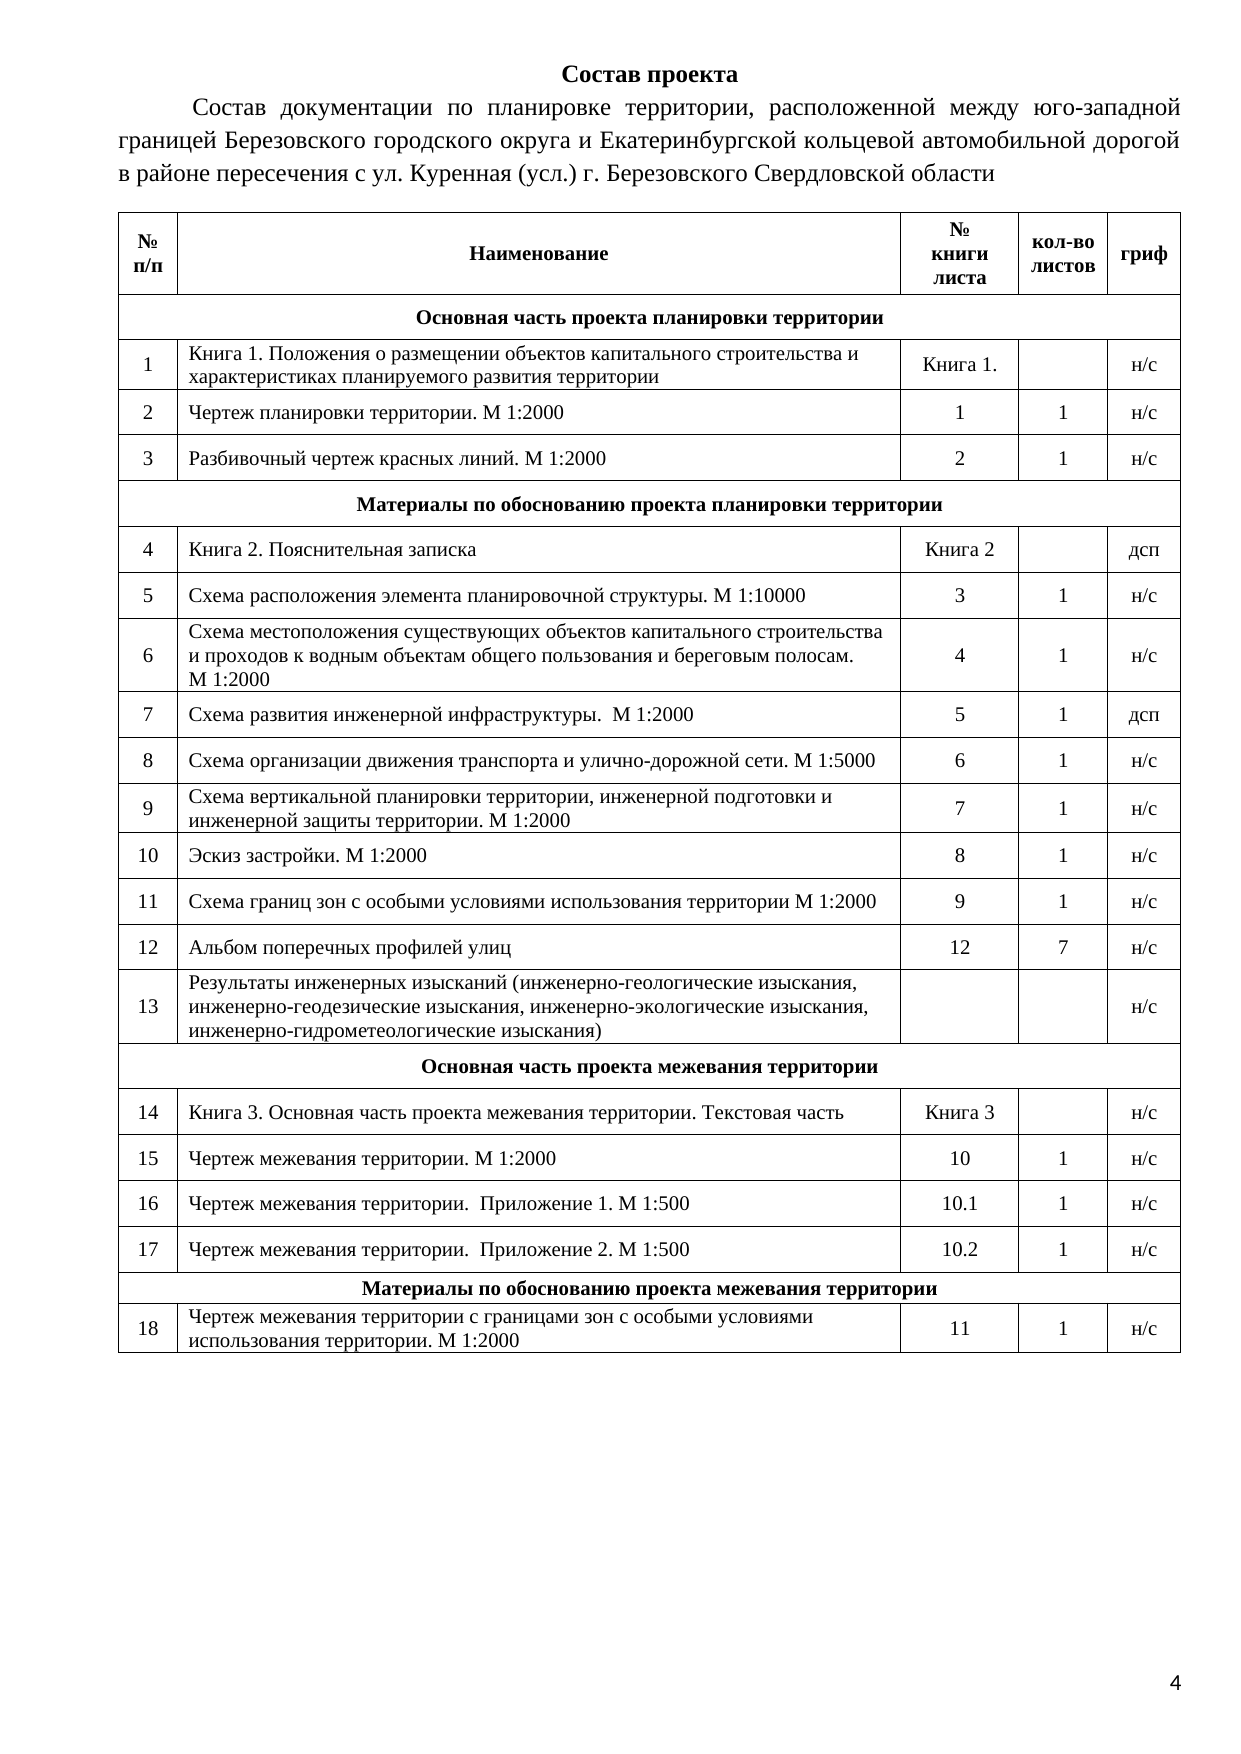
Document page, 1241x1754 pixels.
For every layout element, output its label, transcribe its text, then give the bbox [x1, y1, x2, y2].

table_cell 1 [1019, 1304, 1107, 1352]
table_header кол-во листов [1019, 213, 1107, 293]
table_cell 1 [1019, 833, 1107, 878]
table_cell 1 [901, 390, 1018, 434]
table_cell дсп [1108, 692, 1180, 737]
table_cell 18 [119, 1304, 177, 1352]
table_cell 17 [119, 1227, 177, 1272]
table_cell Эскиз застройки. М 1:2000 [178, 833, 900, 878]
table_cell 4 [119, 527, 177, 572]
table_cell 10.2 [901, 1227, 1018, 1272]
table_cell 6 [901, 738, 1018, 783]
table_cell н/с [1108, 833, 1180, 878]
table_cell [1019, 340, 1107, 388]
table_cell Схема границ зон с особыми условиями использования территории М 1:2000 [178, 879, 900, 923]
table_cell 16 [119, 1181, 177, 1226]
table_cell н/с [1108, 435, 1180, 480]
table_cell Чертеж межевания территории. Приложение 2. М 1:500 [178, 1227, 900, 1272]
table_cell н/с [1108, 1181, 1180, 1226]
table_cell 10.1 [901, 1181, 1018, 1226]
table_cell 8 [901, 833, 1018, 878]
table_cell 13 [119, 970, 177, 1042]
table_cell н/с [1108, 1304, 1180, 1352]
table_cell 7 [119, 692, 177, 737]
table_cell 5 [119, 573, 177, 618]
table_cell 1 [119, 340, 177, 388]
table_cell Схема вертикальной планировки территории, инженерной подготовки и инженерной защиты территории. М 1:2000 [178, 784, 900, 832]
table_cell 1 [1019, 738, 1107, 783]
table_cell 8 [119, 738, 177, 783]
table_cell дсп [1108, 527, 1180, 572]
table_header гриф [1108, 213, 1180, 293]
table_cell н/с [1108, 1135, 1180, 1180]
table_cell 15 [119, 1135, 177, 1180]
table_cell 2 [119, 390, 177, 434]
text Состав проекта [118, 59, 1181, 88]
table_cell Книга 2. Пояснительная записка [178, 527, 900, 572]
table_cell н/с [1108, 925, 1180, 969]
table_cell Книга 1. [901, 340, 1018, 388]
table_cell 10 [901, 1135, 1018, 1180]
table_cell 3 [901, 573, 1018, 618]
table_cell н/с [1108, 970, 1180, 1042]
text Состав документации по планировке территории, расположенной между юго-западной границей Березовского городского округа и Екатеринбургской кольцевой автомобильной дорогой в районе пересечения с ул. Куренная (усл.) г. Березовского Свердловской области [118, 92, 1181, 187]
table_cell н/с [1108, 340, 1180, 388]
table_cell н/с [1108, 784, 1180, 832]
table_cell Схема развития инженерной инфраструктуры. М 1:2000 [178, 692, 900, 737]
table_header Наименование [178, 213, 900, 293]
table_cell н/с [1108, 390, 1180, 434]
table_cell 7 [1019, 925, 1107, 969]
table_cell Книга 2 [901, 527, 1018, 572]
table_cell н/с [1108, 619, 1180, 691]
table_cell Схема местоположения существующих объектов капитального строительства и проходов к водным объектам общего пользования и береговым полосам. М 1:2000 [178, 619, 900, 691]
table_cell [1019, 1089, 1107, 1134]
table_cell 1 [1019, 619, 1107, 691]
table_cell 4 [901, 619, 1018, 691]
table_cell 12 [901, 925, 1018, 969]
table_header № п/п [119, 213, 177, 293]
table_cell 5 [901, 692, 1018, 737]
table_cell [1019, 970, 1107, 1042]
table_cell 7 [901, 784, 1018, 832]
table_cell Чертеж планировки территории. М 1:2000 [178, 390, 900, 434]
table_cell 14 [119, 1089, 177, 1134]
table_cell 6 [119, 619, 177, 691]
table_cell 1 [1019, 390, 1107, 434]
table_cell 1 [1019, 1135, 1107, 1180]
table_cell 2 [901, 435, 1018, 480]
table_cell 1 [1019, 879, 1107, 923]
table_cell 9 [901, 879, 1018, 923]
table_cell Материалы по обоснованию проекта планировки территории [119, 481, 1180, 526]
table_cell 10 [119, 833, 177, 878]
table_cell 11 [119, 879, 177, 923]
table_cell Основная часть проекта планировки территории [119, 295, 1180, 339]
table_cell н/с [1108, 1227, 1180, 1272]
table_cell Книга 3. Основная часть проекта межевания территории. Текстовая часть [178, 1089, 900, 1134]
table_cell [901, 970, 1018, 1042]
table_cell Чертеж межевания территории. М 1:2000 [178, 1135, 900, 1180]
table_cell Схема расположения элемента планировочной структуры. М 1:10000 [178, 573, 900, 618]
table_cell н/с [1108, 573, 1180, 618]
table_cell Чертеж межевания территории с границами зон с особыми условиями использования территории. М 1:2000 [178, 1304, 900, 1352]
table_cell [1019, 527, 1107, 572]
table_cell Основная часть проекта межевания территории [119, 1044, 1180, 1088]
table_cell Схема организации движения транспорта и улично-дорожной сети. М 1:5000 [178, 738, 900, 783]
table_cell Книга 3 [901, 1089, 1018, 1134]
table_cell н/с [1108, 1089, 1180, 1134]
table_cell 1 [1019, 784, 1107, 832]
table_cell 3 [119, 435, 177, 480]
table_cell н/с [1108, 879, 1180, 923]
table_cell Результаты инженерных изысканий (инженерно-геологические изыскания, инженерно-геодезические изыскания, инженерно-экологические изыскания, инженерно-гидрометеологические изыскания) [178, 970, 900, 1042]
table_cell 1 [1019, 1227, 1107, 1272]
table_cell 9 [119, 784, 177, 832]
table_cell Альбом поперечных профилей улиц [178, 925, 900, 969]
table_cell 11 [901, 1304, 1018, 1352]
table_cell 1 [1019, 1181, 1107, 1226]
table_cell Разбивочный чертеж красных линий. М 1:2000 [178, 435, 900, 480]
table_cell 1 [1019, 435, 1107, 480]
table_cell Книга 1. Положения о размещении объектов капитального строительства и характеристиках планируемого развития территории [178, 340, 900, 388]
table_header № книги листа [901, 213, 1018, 293]
table_cell 12 [119, 925, 177, 969]
table_cell Материалы по обоснованию проекта межевания территории [119, 1273, 1180, 1303]
table_cell 1 [1019, 692, 1107, 737]
table_cell Чертеж межевания территории. Приложение 1. М 1:500 [178, 1181, 900, 1226]
table_cell 1 [1019, 573, 1107, 618]
table_cell н/с [1108, 738, 1180, 783]
